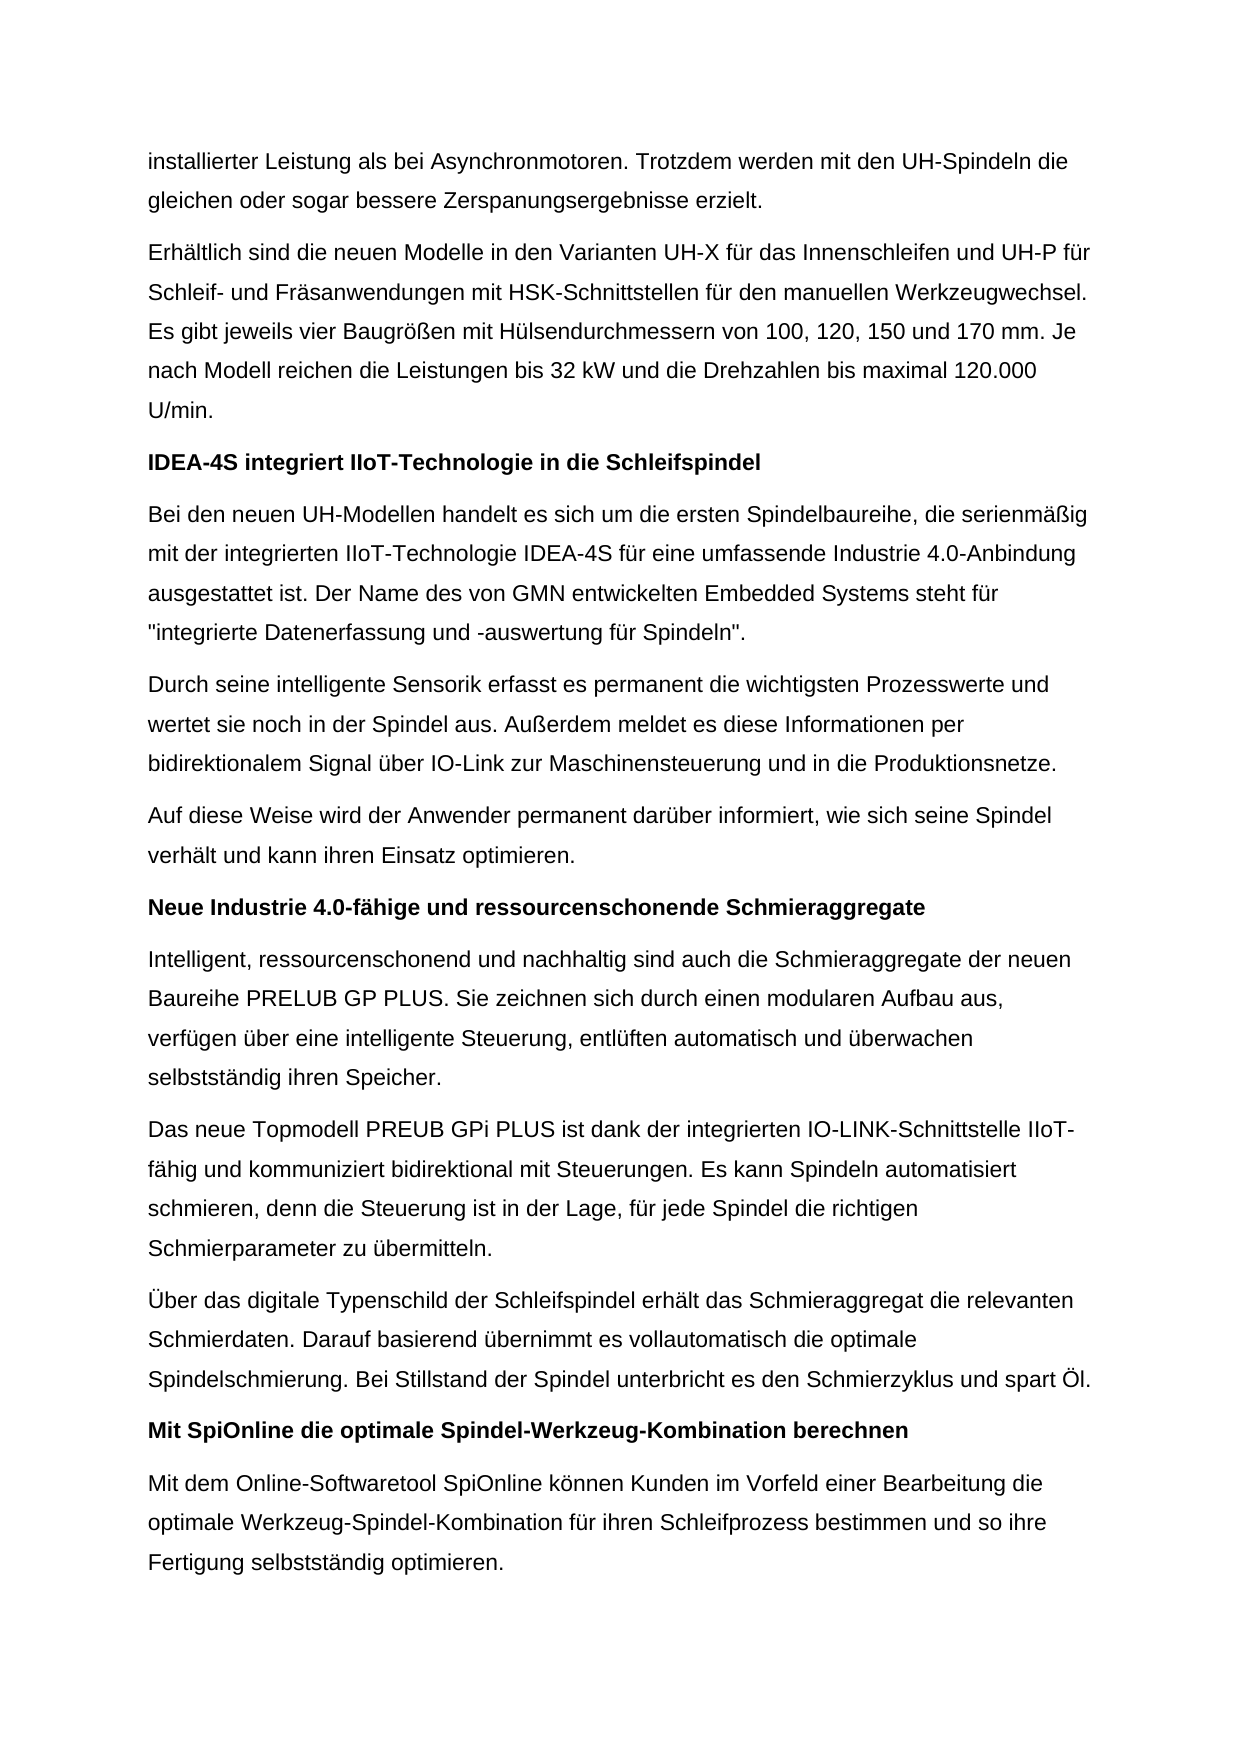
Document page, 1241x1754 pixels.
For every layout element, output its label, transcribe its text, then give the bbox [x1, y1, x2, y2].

text Über das digitale Typenschild der Schleifspindel erhält das Schmieraggregat die relevanten Schmierdaten. Darauf basierend übernimmt es vollautomatisch die optimale Spindelschmierung. Bei Stillstand der Spindel unterbricht es den Schmierzyklus und spart Öl. [148, 1287, 1093, 1392]
text Mit SpiOnline die optimale Spindel-Werkzeug-Kombination berechnen [148, 1417, 1093, 1444]
text Erhältlich sind die neuen Modelle in den Varianten UH-X für das Innenschleifen und UH-P für Schleif- und Fräsanwendungen mit HSK-Schnittstellen für den manuellen Werkzeugwechsel. Es gibt jeweils vier Baugrößen mit Hülsendurchmessern von 100, 120, 150 und 170 mm. Je nach Modell reichen die Leistungen bis 32 kW und die Drehzahlen bis maximal 120.000 U/min. [148, 239, 1093, 423]
text IDEA-4S integriert IIoT-Technologie in die Schleifspindel [148, 449, 1093, 475]
text Neue Industrie 4.0-fähige und ressourcenschonende Schmieraggregate [148, 894, 1093, 920]
text Bei den neuen UH-Modellen handelt es sich um die ersten Spindelbaureihe, die serienmäßig mit der integrierten IIoT-Technologie IDEA-4S für eine umfassende Industrie 4.0-Anbindung ausgestattet ist. Der Name des von GMN entwickelten Embedded Systems steht für "integrierte Datenerfassung und -auswertung für Spindeln". [148, 501, 1093, 646]
text Das neue Topmodell PREUB GPi PLUS ist dank der integrierten IO-LINK-Schnittstelle IIoT-fähig und kommuniziert bidirektional mit Steuerungen. Es kann Spindeln automatisiert schmieren, denn die Steuerung ist in der Lage, für jede Spindel die richtigen Schmierparameter zu übermitteln. [148, 1116, 1093, 1261]
text Auf diese Weise wird der Anwender permanent darüber informiert, wie sich seine Spindel verhält und kann ihren Einsatz optimieren. [148, 802, 1093, 868]
text Mit dem Online-Softwaretool SpiOnline können Kunden im Vorfeld einer Bearbeitung die optimale Werkzeug-Spindel-Kombination für ihren Schleifprozess bestimmen und so ihre Fertigung selbstständig optimieren. [148, 1469, 1093, 1575]
text Durch seine intelligente Sensorik erfasst es permanent die wichtigsten Prozesswerte und wertet sie noch in der Spindel aus. Außerdem meldet es diese Informationen per bidirektionalem Signal über IO-Link zur Maschinensteuerung und in die Produktionsnetze. [148, 671, 1093, 777]
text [148, 148, 1093, 213]
text Intelligent, ressourcenschonend und nachhaltig sind auch die Schmieraggregate der neuen Baureihe PRELUB GP PLUS. Sie zeichnen sich durch einen modularen Aufbau aus, verfügen über eine intelligente Steuerung, entlüften automatisch und überwachen selbstständig ihren Speicher. [148, 946, 1093, 1091]
